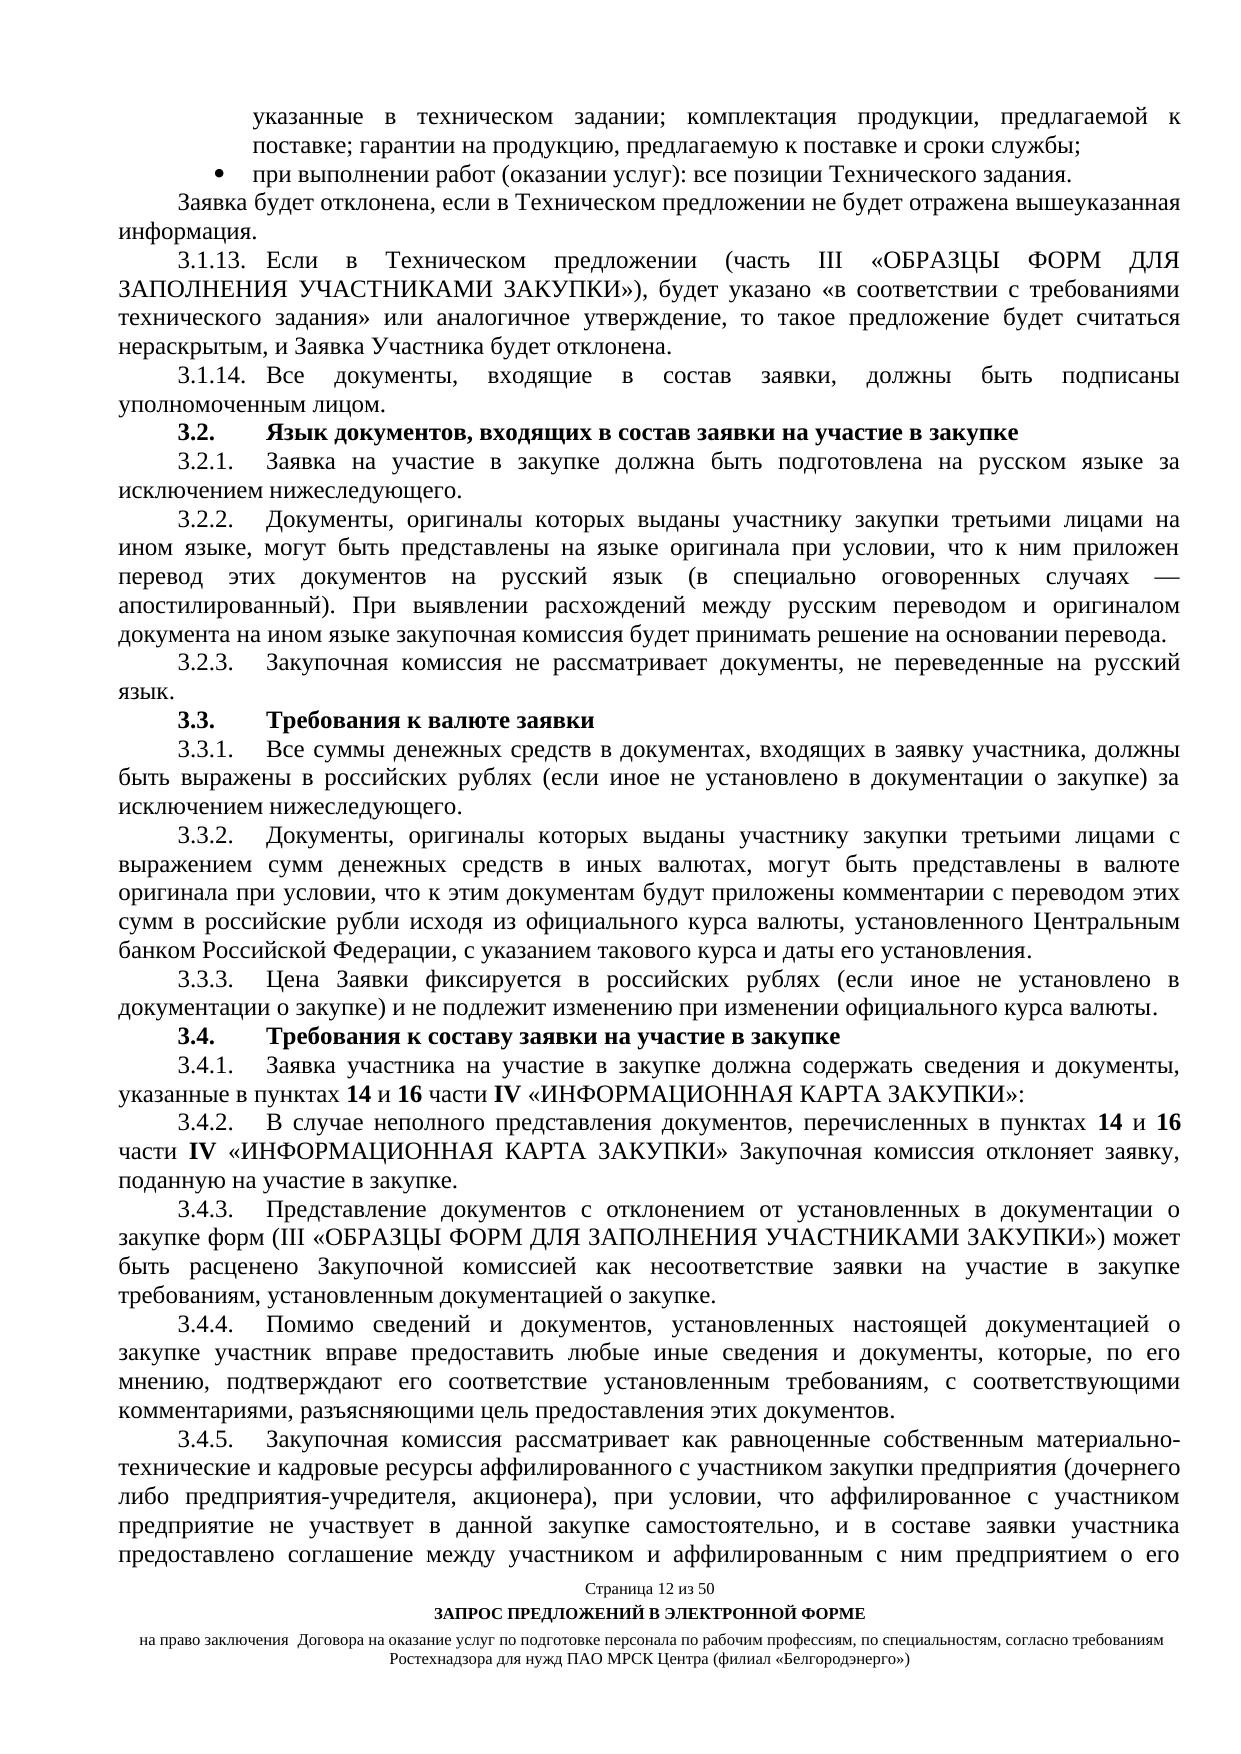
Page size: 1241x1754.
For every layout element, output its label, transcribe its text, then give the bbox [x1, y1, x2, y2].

subtitle Представление документов с отклонением от установленных в документации о закупке форм (III «ОБРАЗЦЫ ФОРМ ДЛЯ ЗАПОЛНЕНИЯ УЧАСТНИКАМИ ЗАКУПКИ») может быть расценено Закупочной комиссией как несоответствие заявки на участие в закупке требованиям, установленным документацией о закупке. [118, 1194, 1181, 1309]
subtitle Цена Заявки фиксируется в российских рублях (если иное не установлено в документации о закупке) и не подлежит изменению при изменении официального курса валюты. [118, 964, 1181, 1021]
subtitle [118, 1424, 1181, 1567]
subtitle Помимо сведений и документов, установленных настоящей документацией о закупке участник вправе предоставить любые иные сведения и документы, которые, по его мнению, подтверждают его соответствие установленным требованиям, с соответствующими комментариями, разъясняющими цель предоставления этих документов. [118, 1309, 1181, 1424]
subtitle В случае неполного представления документов, перечисленных в пунктах 14 и 16 части IV «ИНФОРМАЦИОННАЯ КАРТА ЗАКУПКИ» Закупочная комиссия отклоняет заявку, поданную на участие в закупке. [118, 1107, 1181, 1194]
subtitle Требования к валюте заявки [118, 705, 1181, 734]
subtitle Документы, оригиналы которых выданы участнику закупки третьими лицами с выражением сумм денежных средств в иных валютах, могут быть представлены в валюте оригинала при условии, что к этим документам будут приложены комментарии с переводом этих сумм в российские рубли исходя из официального курса валюты, установленного Центральным банком Российской Федерации, с указанием такового курса и даты его установления. [118, 820, 1181, 964]
subtitle Все документы, входящие в состав заявки, должны быть подписаны уполномоченным лицом. [118, 360, 1181, 417]
subtitle Закупочная комиссия не рассматривает документы, не переведенные на русский язык. [118, 647, 1181, 705]
subtitle Все суммы денежных средств в документах, входящих в заявку участника, должны быть выражены в российских рублях (если иное не установлено в документации о закупке) за исключением нижеследующего. [118, 734, 1181, 820]
subtitle Если в Техническом предложении (часть III «ОБРАЗЦЫ ФОРМ ДЛЯ ЗАПОЛНЕНИЯ УЧАСТНИКАМИ ЗАКУПКИ»), будет указано «в соответствии с требованиями технического задания» или аналогичное утверждение, то такое предложение будет считаться нераскрытым, и Заявка Участника будет отклонена. [118, 245, 1181, 360]
subtitle Заявка будет отклонена, если в Техническом предложении не будет отражена вышеуказанная информация. [118, 187, 1181, 245]
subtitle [215, 101, 1181, 159]
subtitle Требования к составу заявки на участие в закупке [118, 1021, 1181, 1050]
subtitle Документы, оригиналы которых выданы участнику закупки третьими лицами на ином языке, могут быть представлены на языке оригинала при условии, что к ним приложен перевод этих документов на русский язык (в специально оговоренных случаях — апостилированный). При выявлении расхождений между русским переводом и оригиналом документа на ином языке закупочная комиссия будет принимать решение на основании перевода. [118, 504, 1181, 647]
subtitle Заявка на участие в закупке должна быть подготовлена на русском языке за исключением нижеследующего. [118, 446, 1181, 504]
subtitle Заявка участника на участие в закупке должна содержать сведения и документы, указанные в пунктах 14 и 16 части IV «ИНФОРМАЦИОННАЯ КАРТА ЗАКУПКИ»: [118, 1050, 1181, 1107]
subtitle при выполнении работ (оказании услуг): все позиции Технического задания. [215, 159, 1181, 187]
subtitle Язык документов, входящих в состав заявки на участие в закупке [118, 417, 1181, 446]
